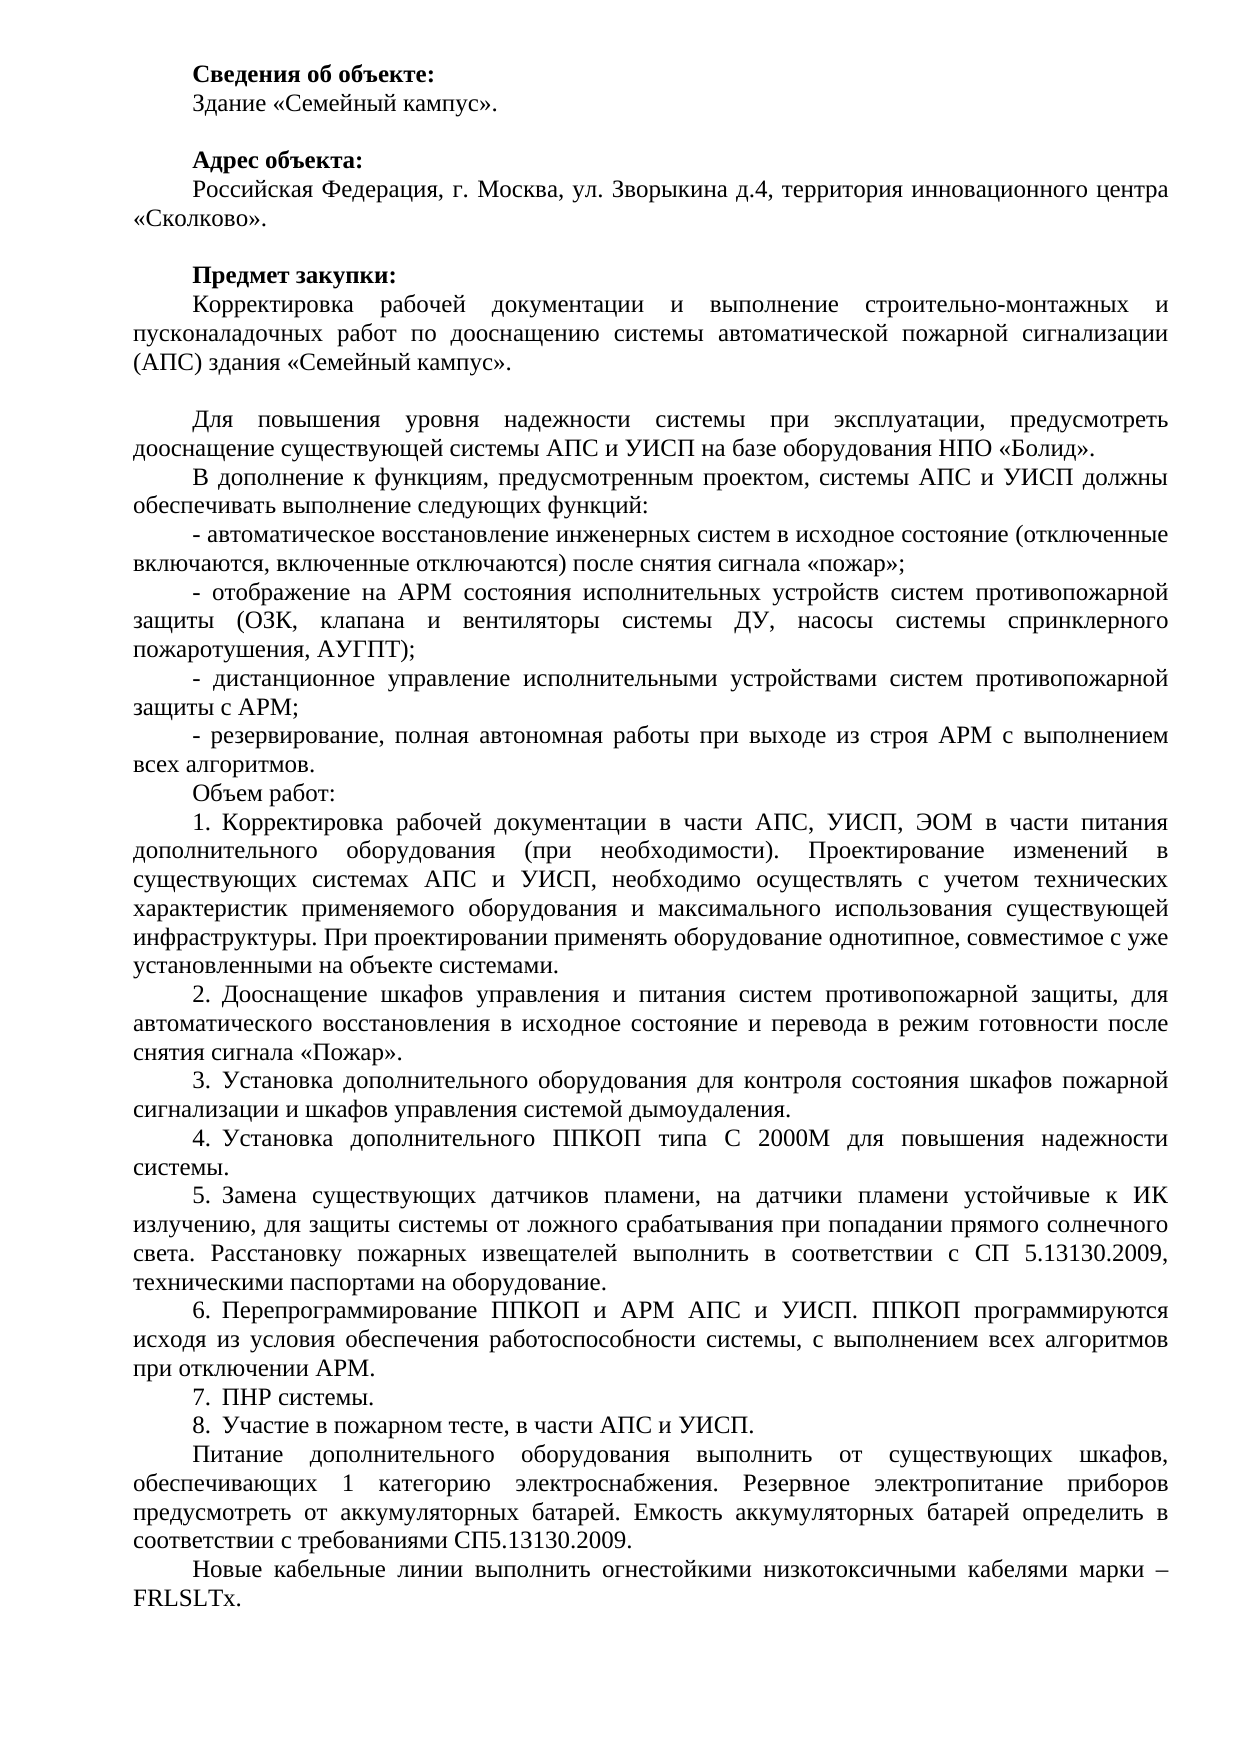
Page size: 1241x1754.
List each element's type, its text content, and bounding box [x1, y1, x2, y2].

text Новые кабельные линии выполнить огнестойкими низкотоксичными кабелями марки –FRLSLTx. [133, 1554, 1169, 1612]
text Питание дополнительного оборудования выполнить от существующих шкафов, обеспечивающих 1 категорию электроснабжения. Резервное электропитание приборов предусмотреть от аккумуляторных батарей. Емкость аккумуляторных батарей определить в соответствии с требованиями СП5.13130.2009. [133, 1439, 1169, 1554]
text - отображение на АРМ состояния исполнительных устройств систем противопожарной защиты (ОЗК, клапана и вентиляторы системы ДУ, насосы системы спринклерного пожаротушения, АУГПТ); [133, 577, 1169, 663]
text Адрес объекта: [133, 145, 1169, 174]
text - резервирование, полная автономная работы при выходе из строя АРМ с выполнением всех алгоритмов. [133, 720, 1169, 778]
text Объем работ: [133, 778, 1169, 807]
list Перепрограммирование ППКОП и АРМ АПС и УИСП. ППКОП программируются исходя из условия обеспечения работоспособности системы, с выполнением всех алгоритмов при отключении АРМ. [133, 1295, 1169, 1382]
text Для повышения уровня надежности системы при эксплуатации, предусмотреть дооснащение существующей системы АПС и УИСП на базе оборудования НПО «Болид». [133, 404, 1169, 462]
list Дооснащение шкафов управления и питания систем противопожарной защиты, для автоматического восстановления в исходное состояние и перевода в режим готовности после снятия сигнала «Пожар». [133, 979, 1169, 1065]
text Корректировка рабочей документации и выполнение строительно-монтажных и пусконаладочных работ по дооснащению системы автоматической пожарной сигнализации (АПС) здания «Семейный кампус». [133, 289, 1169, 375]
list Установка дополнительного оборудования для контроля состояния шкафов пожарной сигнализации и шкафов управления системой дымоудаления. [133, 1065, 1169, 1123]
list Корректировка рабочей документации в части АПС, УИСП, ЭОМ в части питания дополнительного оборудования (при необходимости). Проектирование изменений в существующих системах АПС и УИСП, необходимо осуществлять с учетом технических характеристик применяемого оборудования и максимального использования существующей инфраструктуры. При проектировании применять оборудование однотипное, совместимое с уже установленными на объекте системами. [133, 807, 1169, 979]
list ПНР системы. [133, 1382, 1169, 1410]
list Установка дополнительного ППКОП типа С 2000М для повышения надежности системы. [133, 1123, 1169, 1180]
text Сведения об объекте: [133, 59, 1169, 88]
text - дистанционное управление исполнительными устройствами систем противопожарной защиты с АРМ; [133, 663, 1169, 720]
text Здание «Семейный кампус». [133, 88, 1169, 117]
list Замена существующих датчиков пламени, на датчики пламени устойчивые к ИК излучению, для защиты системы от ложного срабатывания при попадании прямого солнечного света. Расстановку пожарных извещателей выполнить в соответствии с СП 5.13130.2009, техническими паспортами на оборудование. [133, 1180, 1169, 1295]
list Участие в пожарном тесте, в части АПС и УИСП. [133, 1410, 1169, 1439]
text В дополнение к функциям, предусмотренным проектом, системы АПС и УИСП должны обеспечивать выполнение следующих функций: [133, 462, 1169, 519]
text Российская Федерация, г. Москва, ул. Зворыкина д.4, территория инновационного центра «Сколково». [133, 174, 1169, 232]
text - автоматическое восстановление инженерных систем в исходное состояние (отключенные включаются, включенные отключаются) после снятия сигнала «пожар»; [133, 519, 1169, 577]
text Предмет закупки: [133, 260, 1169, 289]
